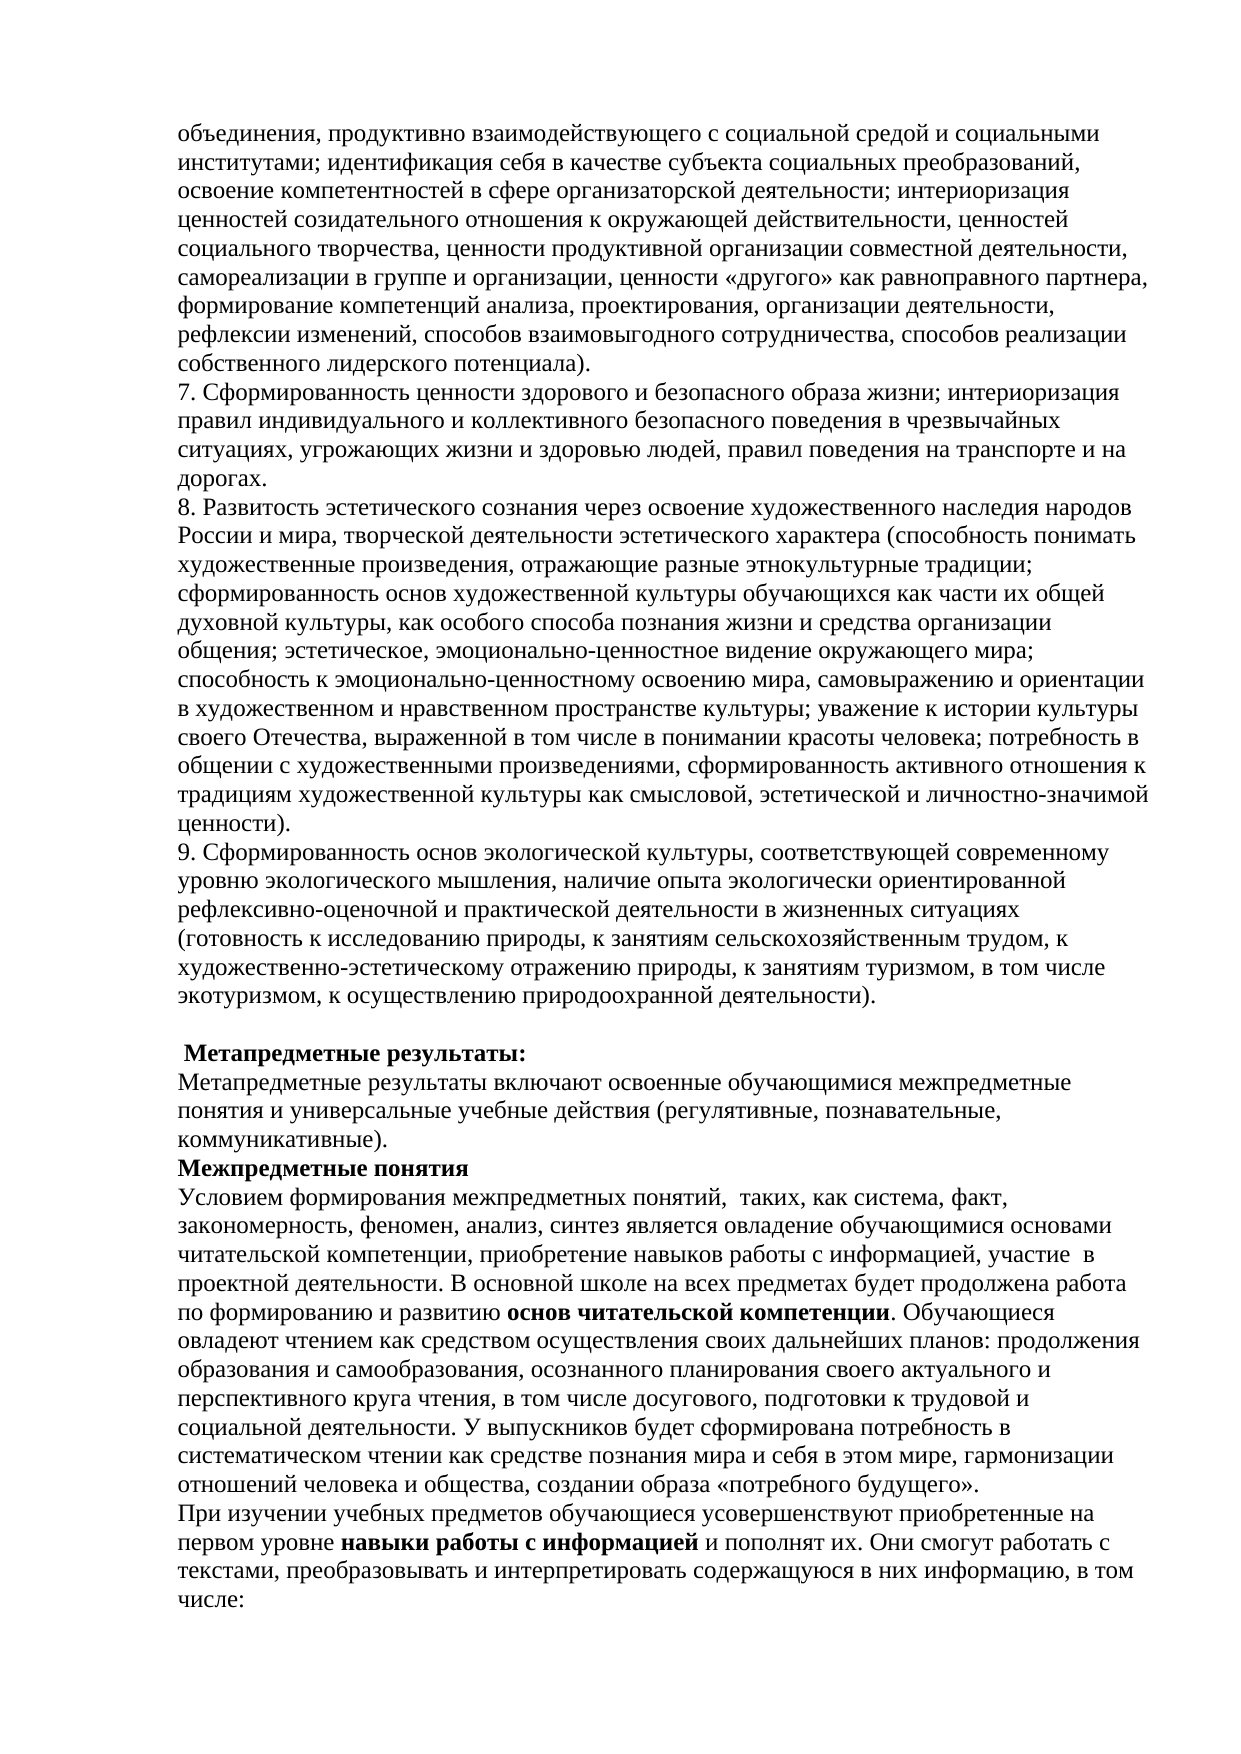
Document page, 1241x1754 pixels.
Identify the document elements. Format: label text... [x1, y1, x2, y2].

text 7. Сформированность ценности здорового и безопасного образа жизни; интериоризация правил индивидуального и коллективного безопасного поведения в чрезвычайных ситуациях, угрожающих жизни и здоровью людей, правил поведения на транспорте и на дорогах. [177, 377, 1152, 492]
text 8. Развитость эстетического сознания через освоение художественного наследия народов России и мира, творческой деятельности эстетического характера (способность понимать художественные произведения, отражающие разные этнокультурные традиции; сформированность основ художественной культуры обучающихся как части их общей духовной культуры, как особого способа познания жизни и средства организации общения; эстетическое, эмоционально-ценностное видение окружающего мира; способность к эмоционально-ценностному освоению мира, самовыражению и ориентации в художественном и нравственном пространстве культуры; уважение к истории культуры своего Отечества, выраженной в том числе в понимании красоты человека; потребность в общении с художественными произведениями, сформированность активного отношения к традициям художественной культуры как смысловой, эстетической и личностно-значимой ценности). [177, 492, 1152, 837]
text 9. Сформированность основ экологической культуры, соответствующей современному уровню экологического мышления, наличие опыта экологически ориентированной рефлексивно-оценочной и практической деятельности в жизненных ситуациях (готовность к исследованию природы, к занятиям сельскохозяйственным трудом, к художественно-эстетическому отражению природы, к занятиям туризмом, в том числе экотуризмом, к осуществлению природоохранной деятельности). [177, 837, 1152, 1009]
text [177, 118, 1152, 377]
text При изучении учебных предметов обучающиеся усовершенствуют приобретенные на первом уровне навыки работы с информацией и пополнят их. Они смогут работать с текстами, преобразовывать и интерпретировать содержащуюся в них информацию, в том числе: [177, 1498, 1152, 1613]
text Метапредметные результаты: [177, 1038, 1152, 1067]
text Метапредметные результаты включают освоенные обучающимися межпредметные понятия и универсальные учебные действия (регулятивные, познавательные, коммуникативные). [177, 1067, 1152, 1153]
text Условием формирования межпредметных понятий, таких, как система, факт, закономерность, феномен, анализ, синтез является овладение обучающимися основами читательской компетенции, приобретение навыков работы с информацией, участие в проектной деятельности. В основной школе на всех предметах будет продолжена работа по формированию и развитию основ читательской компетенции. Обучающиеся овладеют чтением как средством осуществления своих дальнейших планов: продолжения образования и самообразования, осознанного планирования своего актуального и перспективного круга чтения, в том числе досугового, подготовки к трудовой и социальной деятельности. У выпускников будет сформирована потребность в систематическом чтении как средстве познания мира и себя в этом мире, гармонизации отношений человека и общества, создании образа «потребного будущего». [177, 1182, 1152, 1498]
text Межпредметные понятия [177, 1153, 1152, 1182]
